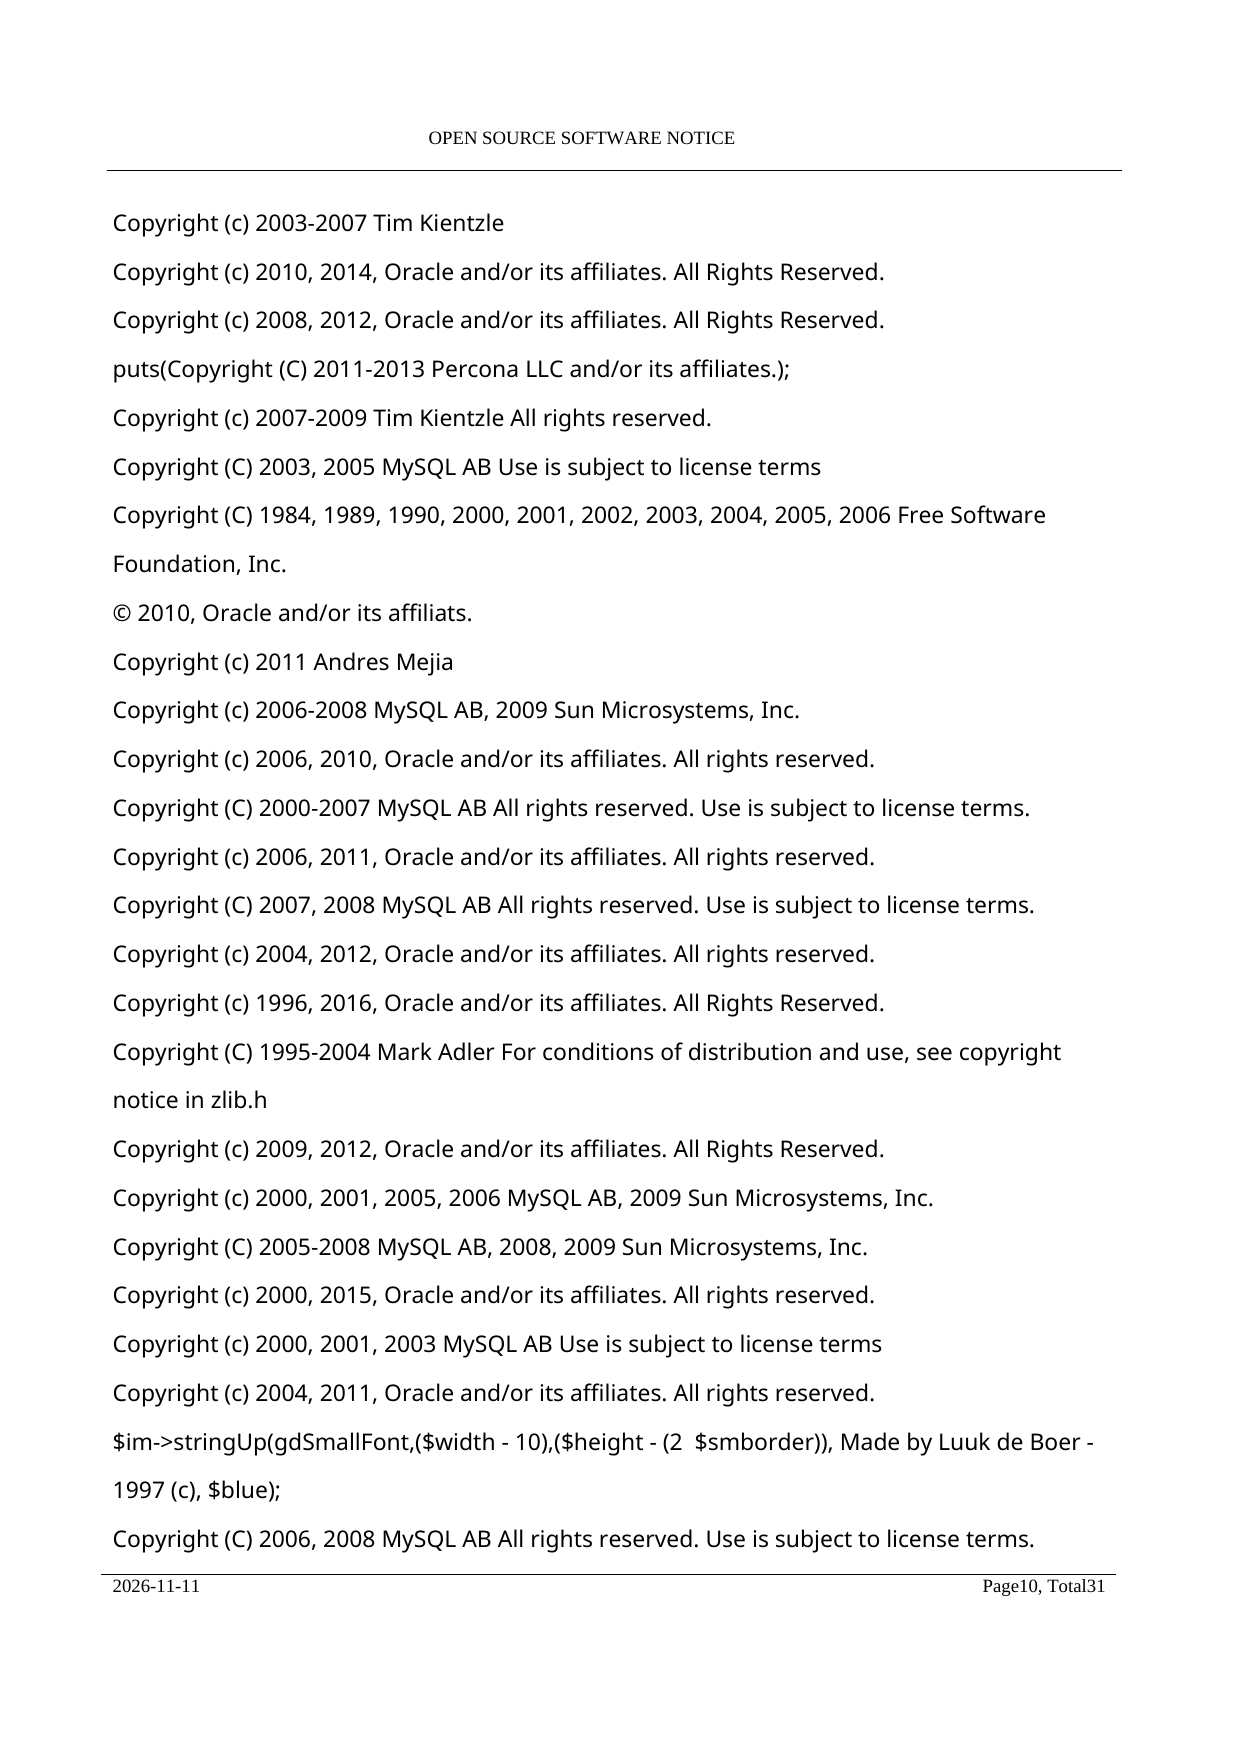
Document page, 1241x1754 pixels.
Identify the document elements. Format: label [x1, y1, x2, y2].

text [112, 206, 1128, 1555]
